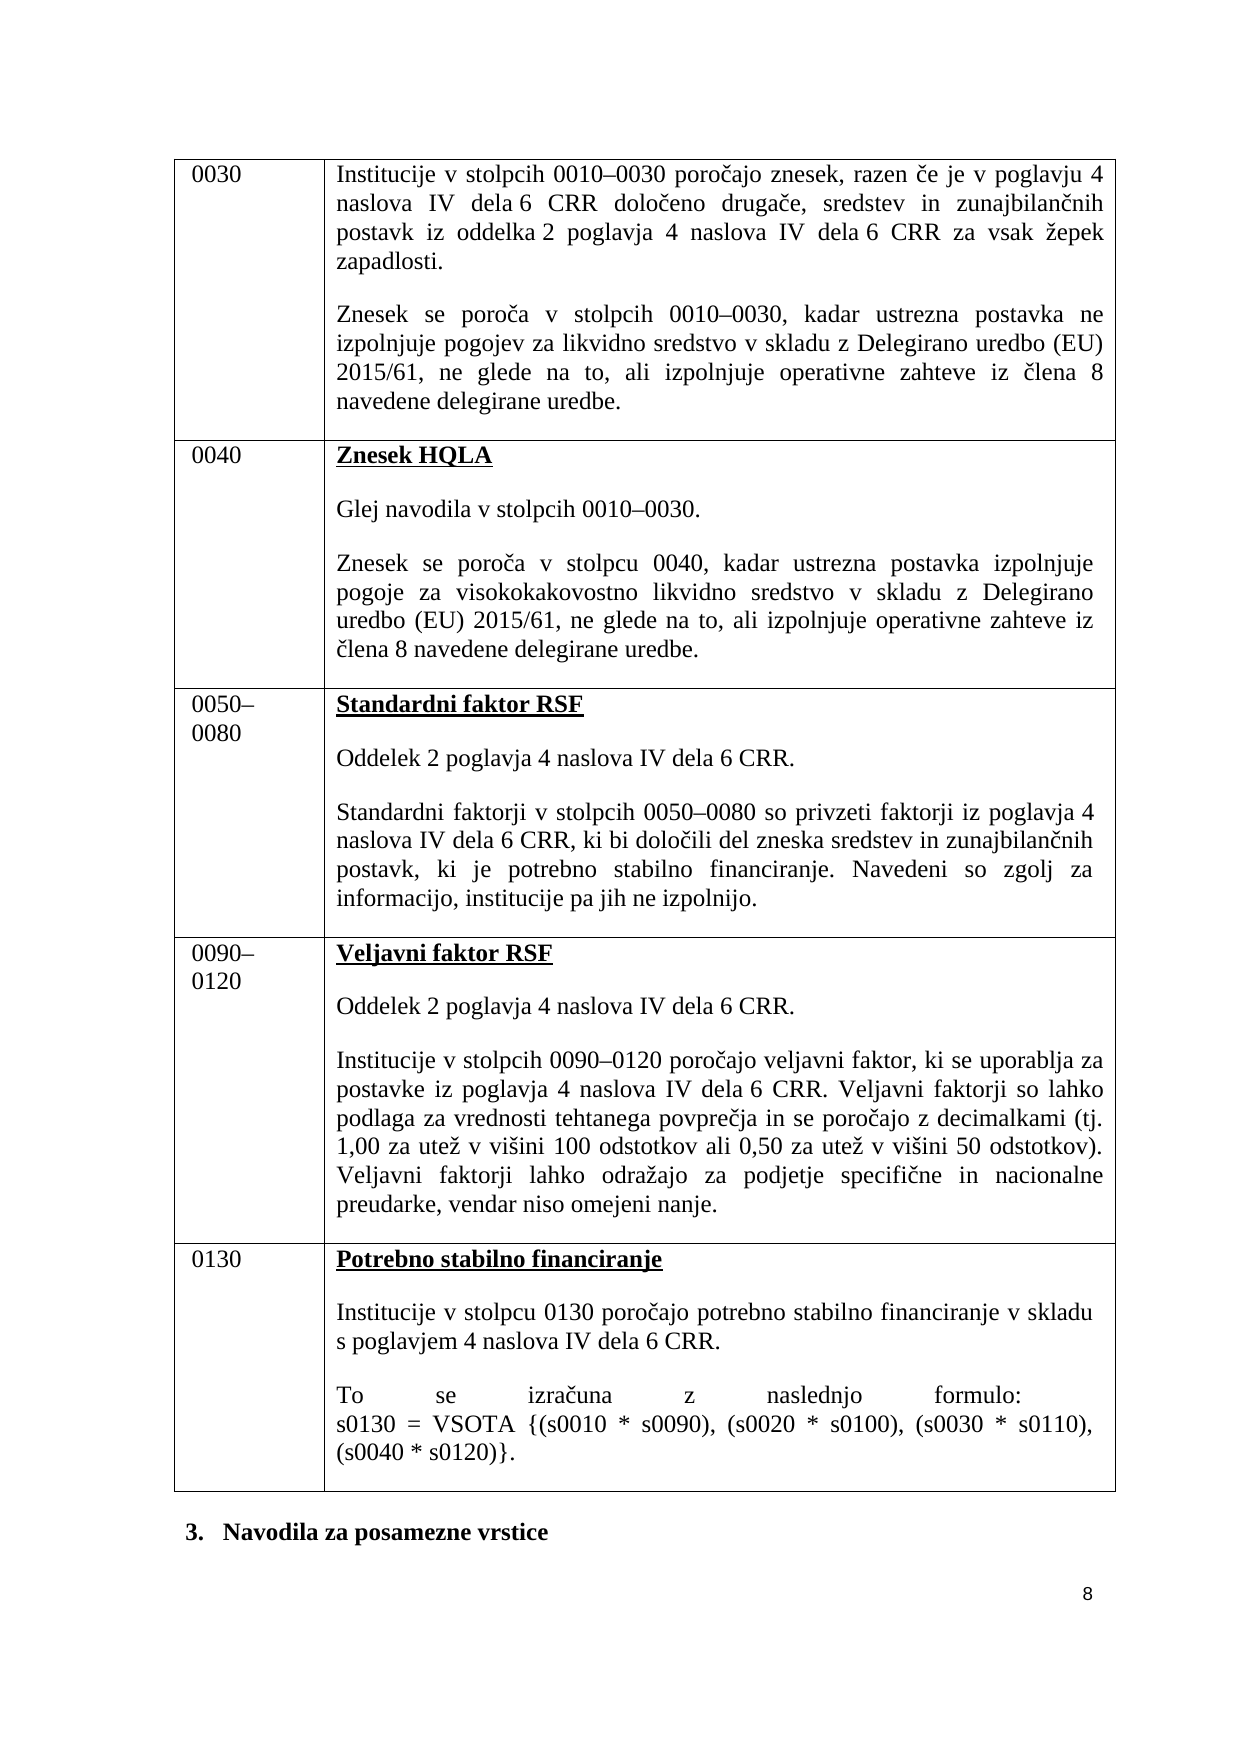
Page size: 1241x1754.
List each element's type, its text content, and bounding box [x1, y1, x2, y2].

table_cell Potrebno stabilno financiranje Institucije v stolpcu 0130 poročajo potrebno stabilno financiranje v skladu s poglavjem 4 naslova IV dela 6 CRR. To se izračuna z naslednjo formulo: s0130 = VSOTA {(s0010 * s0090), (s0020 * s0100), (s0030 * s0110), (s0040 * s0120)}. [325, 1244, 1115, 1491]
list Navodila za posamezne vrstice [185, 1517, 1092, 1546]
table_cell Standardni faktor RSF Oddelek 2 poglavja 4 naslova IV dela 6 CRR. Standardni faktorji v stolpcih 0050–0080 so privzeti faktorji iz poglavja 4 naslova IV dela 6 CRR, ki bi določili del zneska sredstev in zunajbilančnih postavk, ki je potrebno stabilno financiranje. Navedeni so zgolj za informacijo, institucije pa jih ne izpolnijo. [325, 689, 1115, 937]
table_cell 0040 [175, 441, 324, 688]
table_cell Znesek HQLA Glej navodila v stolpcih 0010–0030. Znesek se poroča v stolpcu 0040, kadar ustrezna postavka izpolnjuje pogoje za visokokakovostno likvidno sredstvo v skladu z Delegirano uredbo (EU) 2015/61, ne glede na to, ali izpolnjuje operativne zahteve iz člena 8 navedene delegirane uredbe. [325, 441, 1115, 688]
table_cell 0010–0030 [175, 160, 324, 439]
table_cell 0050–0080 [175, 689, 324, 937]
table_cell 0090–0120 [175, 938, 324, 1243]
table_cell 0130 [175, 1244, 324, 1491]
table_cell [325, 160, 1115, 439]
table_cell Veljavni faktor RSF Oddelek 2 poglavja 4 naslova IV dela 6 CRR. Institucije v stolpcih 0090–0120 poročajo veljavni faktor, ki se uporablja za postavke iz poglavja 4 naslova IV dela 6 CRR. Veljavni faktorji so lahko podlaga za vrednosti tehtanega povprečja in se poročajo z decimalkami (tj. 1,00 za utež v višini 100 odstotkov ali 0,50 za utež v višini 50 odstotkov). Veljavni faktorji lahko odražajo za podjetje specifične in nacionalne preudarke, vendar niso omejeni nanje. [325, 938, 1115, 1243]
